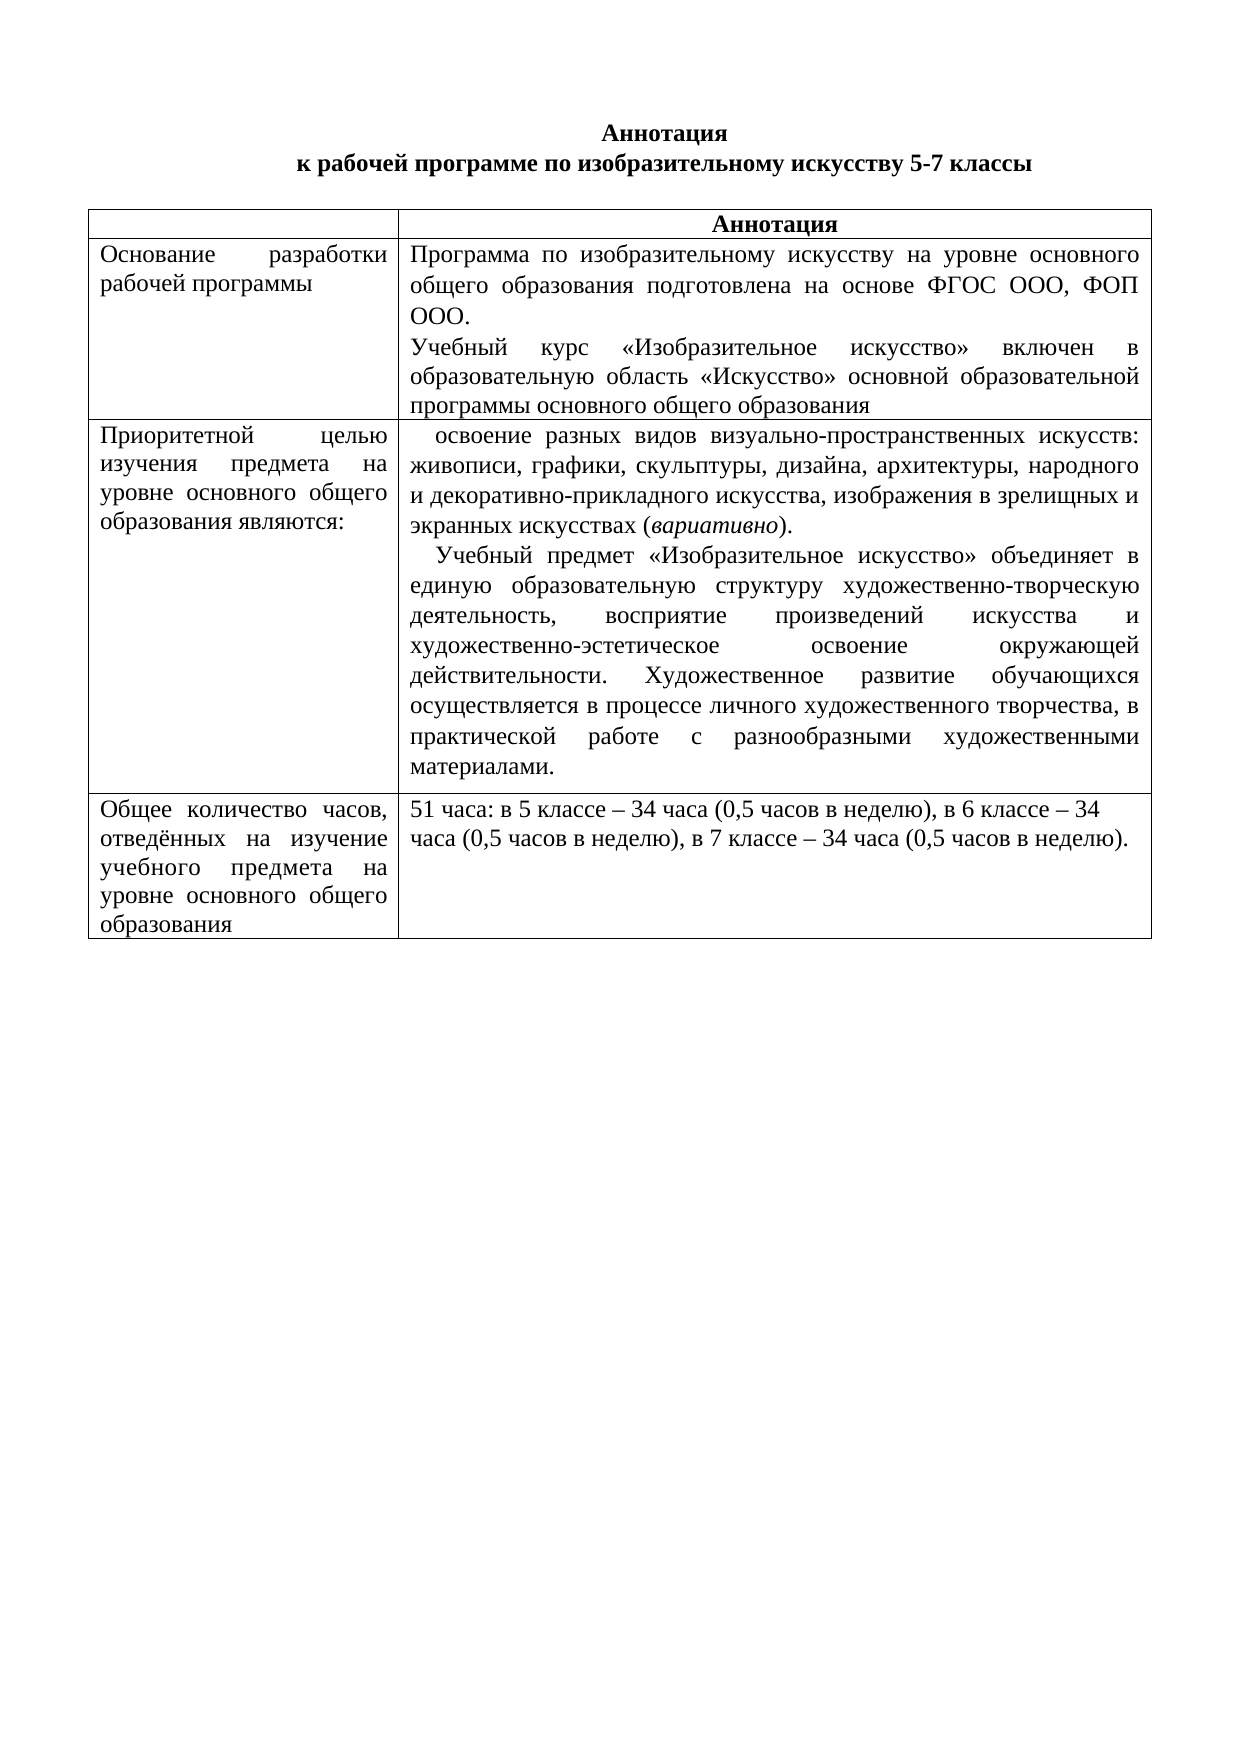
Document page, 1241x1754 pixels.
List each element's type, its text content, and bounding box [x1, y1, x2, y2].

text Аннотация [177, 118, 1152, 147]
table_cell освоение разных видов визуально-пространственных искусств: живописи, графики, скульптуры, дизайна, архитектуры, народного и декоративно-прикладного искусства, изображения в зрелищных и экранных искусствах (вариативно). Учебный предмет «Изобразительное искусство» объединяет в единую образовательную структуру художественно-творческую деятельность, восприятие произведений искусства и художественно-эстетическое освоение окружающей действительности. Художественное развитие обучающихся осуществляется в процессе личного художественного творчества, в практической работе с разнообразными художественными материалами. [399, 420, 1151, 793]
table_cell Программа по изобразительному искусству на уровне основного общего образования подготовлена на основе ФГОС ООО, ФОП ООО. Учебный курс «Изобразительное искусство» включен в образовательную область «Искусство» основной образовательной программы основного общего образования [399, 239, 1151, 419]
table_cell 51 часа: в 5 классе – 34 часа (0,5 часов в неделю), в 6 классе – 34 часа (0,5 часов в неделю), в 7 классе – 34 часа (0,5 часов в неделю).‌‌ [399, 794, 1151, 938]
table_header Аннотация [399, 210, 1151, 238]
table_header [89, 210, 398, 238]
table_cell Общее количество часов, отведённых на изучение учебного предмета на уровне основного общего образования [89, 794, 398, 938]
text к рабочей программе по изобразительному искусству 5-7 классы [177, 148, 1152, 177]
table_cell Основание разработки рабочей программы [89, 239, 398, 419]
table_cell Приоритетной целью изучения предмета на уровне основного общего образования являются: [89, 420, 398, 793]
